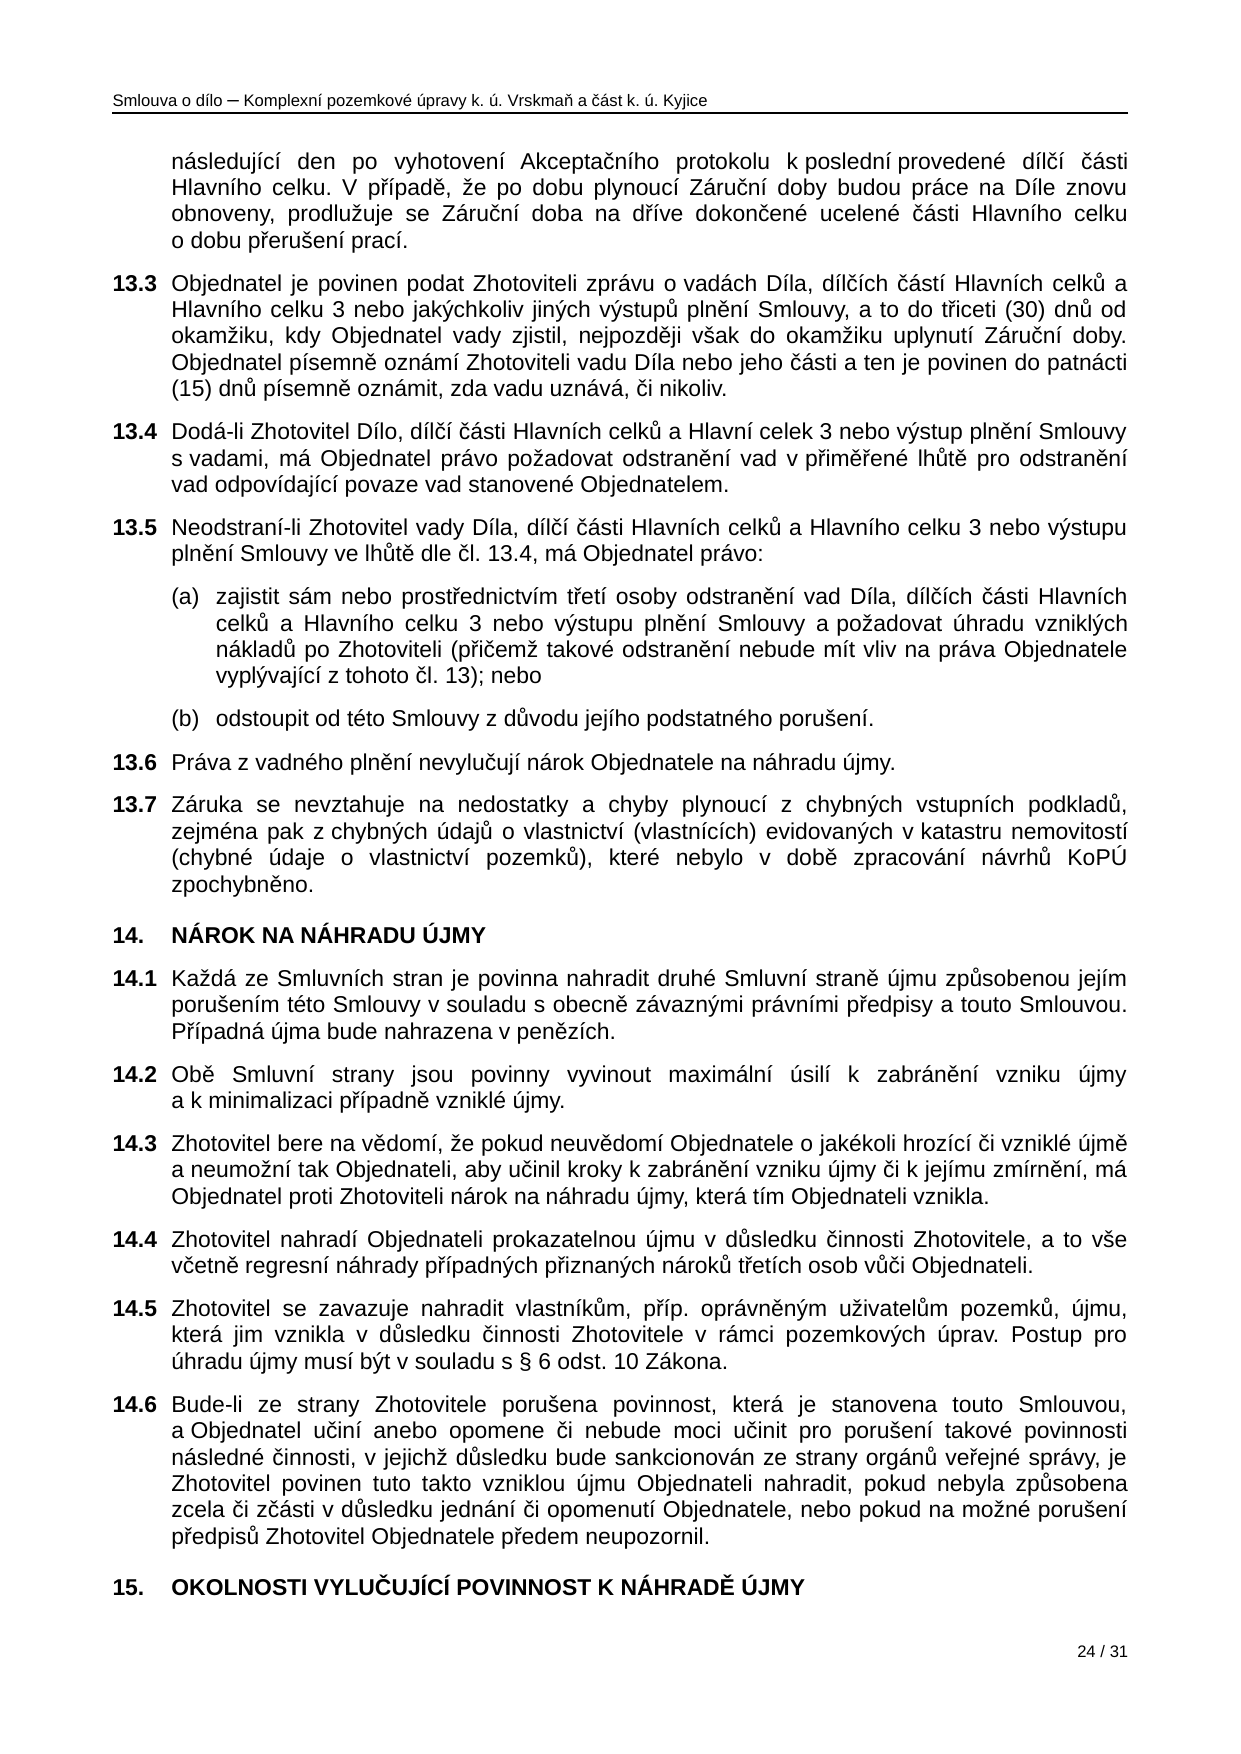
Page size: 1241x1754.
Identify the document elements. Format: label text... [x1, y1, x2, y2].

text Obě Smluvní strany jsou povinny vyvinout maximální úsilí k zabránění vzniku újmy a k minimalizaci případně vzniklé újmy. [112, 1061, 1128, 1113]
text Zhotovitel bere na vědomí, že pokud neuvědomí Objednatele o jakékoli hrozící či vzniklé újmě a neumožní tak Objednateli, aby učinil kroky k zabránění vzniku újmy či k jejímu zmírnění, má Objednatel proti Zhotoviteli nárok na náhradu újmy, která tím Objednateli vznikla. [112, 1130, 1128, 1209]
text Objednatel je povinen podat Zhotoviteli zprávu o vadách Díla, dílčích částí Hlavních celků a Hlavního celku 3 nebo jakýchkoliv jiných výstupů plnění Smlouvy, a to do třiceti (30) dnů od okamžiku, kdy Objednatel vady zjistil, nejpozději však do okamžiku uplynutí Záruční doby. Objednatel písemně oznámí Zhotoviteli vadu Díla nebo jeho části a ten je povinen do patnácti (15) dnů písemně oznámit, zda vadu uznává, či nikoliv. [112, 270, 1128, 402]
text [112, 148, 1128, 253]
text Práva z vadného plnění nevylučují nárok Objednatele na náhradu újmy. [112, 748, 1128, 775]
text Zhotovitel nahradí Objednateli prokazatelnou újmu v důsledku činnosti Zhotovitele, a to vše včetně regresní náhrady případných přiznaných nároků třetích osob vůči Objednateli. [112, 1226, 1128, 1278]
text Bude-li ze strany Zhotovitele porušena povinnost, která je stanovena touto Smlouvou, a Objednatel učiní anebo opomene či nebude moci učinit pro porušení takové povinnosti následné činnosti, v jejichž důsledku bude sankcionován ze strany orgánů veřejné správy, je Zhotovitel povinen tuto takto vzniklou újmu Objednateli nahradit, pokud nebyla způsobena zcela či zčásti v důsledku jednání či opomenutí Objednatele, nebo pokud na možné porušení předpisů Zhotovitel Objednatele předem neupozornil. [112, 1391, 1128, 1549]
list zajistit sám nebo prostřednictvím třetí osoby odstranění vad Díla, dílčích části Hlavních celků a Hlavního celku 3 nebo výstupu plnění Smlouvy a požadovat úhradu vzniklých nákladů po Zhotoviteli (přičemž takové odstranění nebude mít vliv na práva Objednatele vyplývající z tohoto čl. 13); nebo [171, 583, 1128, 689]
text Neodstraní-li Zhotovitel vady Díla, dílčí části Hlavních celků a Hlavního celku 3 nebo výstupu plnění Smlouvy ve lhůtě dle čl. 13.4, má Objednatel právo: [112, 514, 1128, 567]
text Záruka se nevztahuje na nedostatky a chyby plynoucí z chybných vstupních podkladů, zejména pak z chybných údajů o vlastnictví (vlastnících) evidovaných v katastru nemovitostí (chybné údaje o vlastnictví pozemků), které nebylo v době zpracování návrhů KoPÚ zpochybněno. [112, 791, 1128, 897]
text odstoupit od této Smlouvy z důvodu jejího podstatného porušení. [171, 705, 1128, 732]
text Zhotovitel se zavazuje nahradit vlastníkům, příp. oprávněným uživatelům pozemků, újmu, která jim vznikla v důsledku činnosti Zhotovitele v rámci pozemkových úprav. Postup pro úhradu újmy musí být v souladu s § 6 odst. 10 Zákona. [112, 1295, 1128, 1374]
text Každá ze Smluvních stran je povinna nahradit druhé Smluvní straně újmu způsobenou jejím porušením této Smlouvy v souladu s obecně závaznými právními předpisy a touto Smlouvou. Případná újma bude nahrazena v penězích. [112, 965, 1128, 1044]
text Okolnosti vylučující povinnost k náhradě újmy [112, 1574, 1128, 1600]
text Nárok na náhradu újmy [112, 922, 1128, 948]
text Dodá-li Zhotovitel Dílo, dílčí části Hlavních celků a Hlavní celek 3 nebo výstup plnění Smlouvy s vadami, má Objednatel právo požadovat odstranění vad v přiměřené lhůtě pro odstranění vad odpovídající povaze vad stanovené Objednatelem. [112, 418, 1128, 497]
